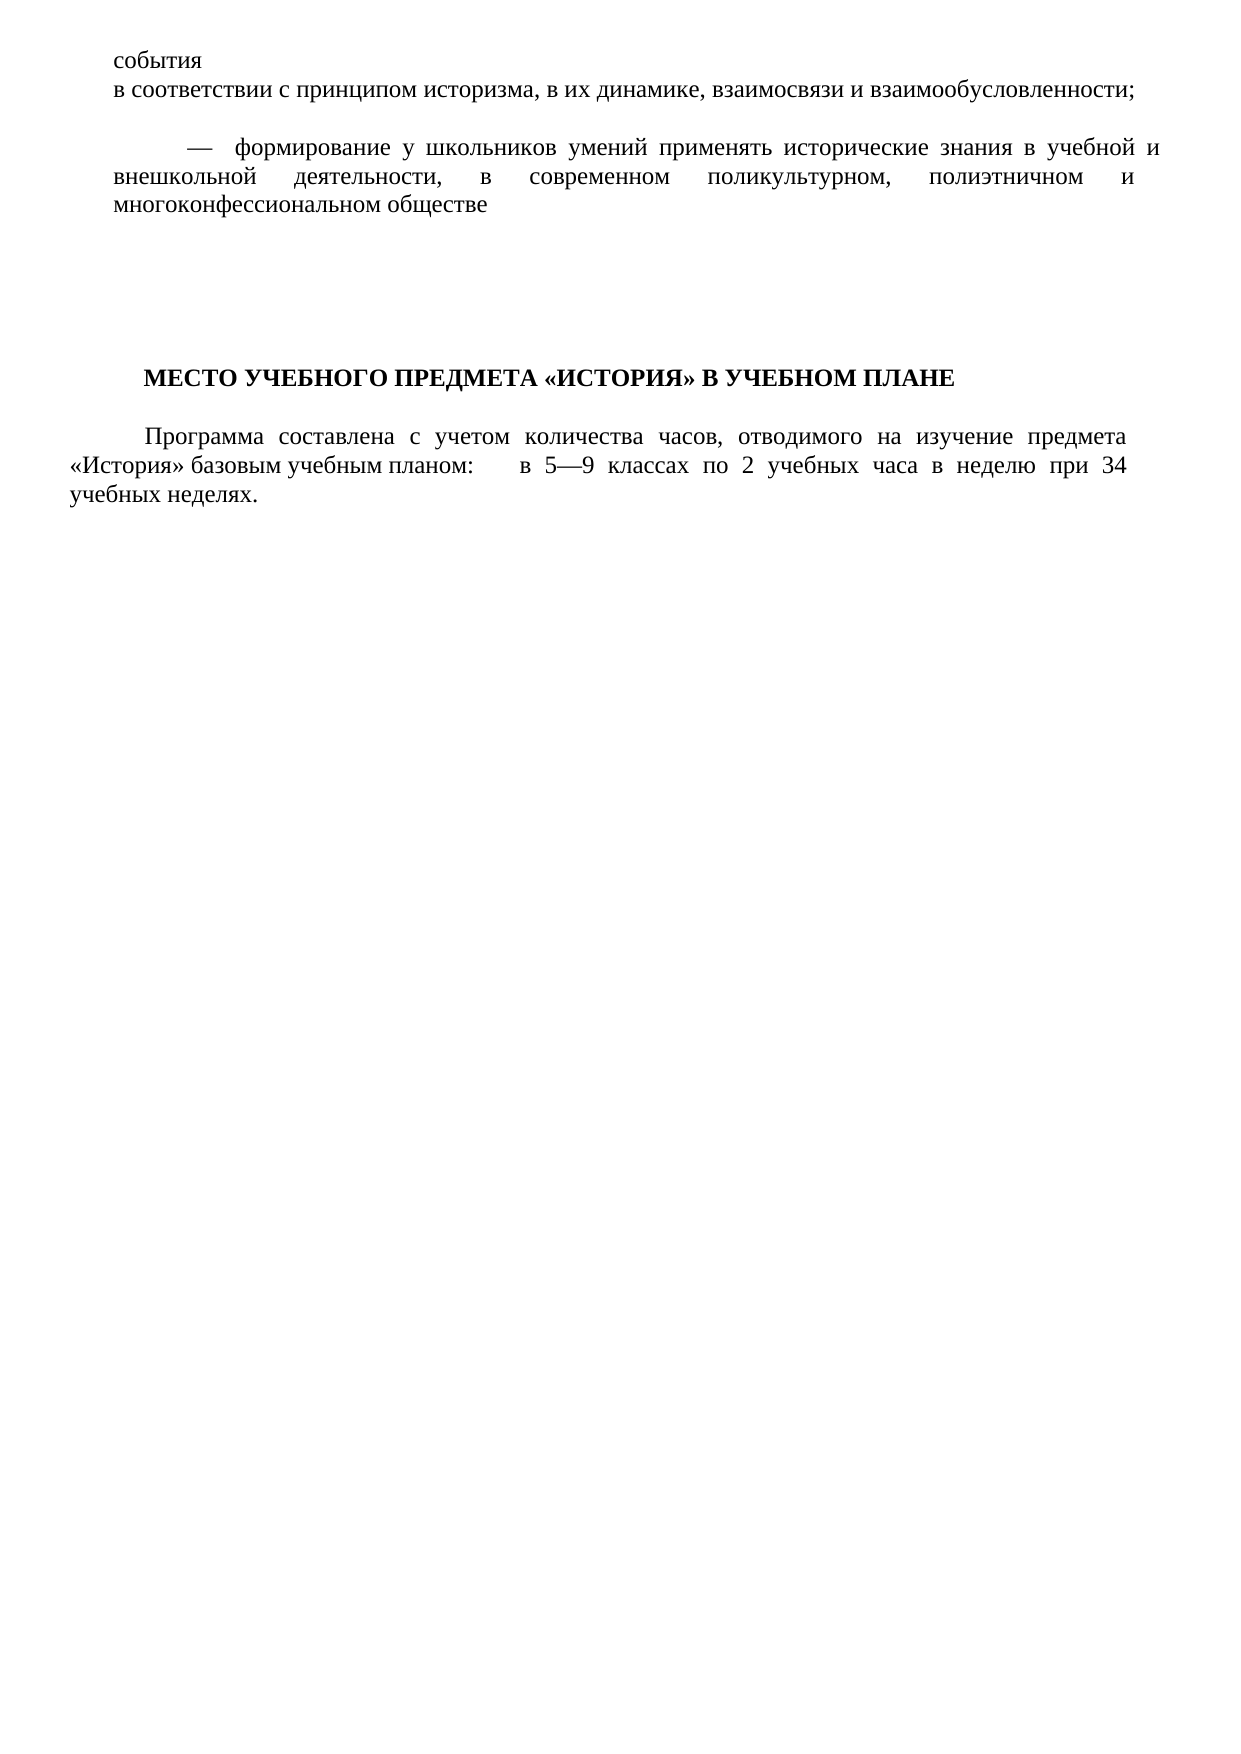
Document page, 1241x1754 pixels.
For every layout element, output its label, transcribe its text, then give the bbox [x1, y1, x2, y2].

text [113, 45, 1142, 103]
text — формирование у школьников умений применять исторические знания в учебной и внешкольной деятельности, в современном поликультурном, полиэтничном и многоконфессиональном обществе [113, 132, 1172, 218]
text МЕСТО УЧЕБНОГО ПРЕДМЕТА «ИСТОРИЯ» В УЧЕБНОМ ПЛАНЕ [69, 363, 1172, 392]
text Программа составлена с учетом количества часов, отводимого на изучение предмета «История» базовым учебным планом: в 5—9 классах по 2 учебных часа в неделю при 34 учебных неделях. [69, 421, 1127, 507]
